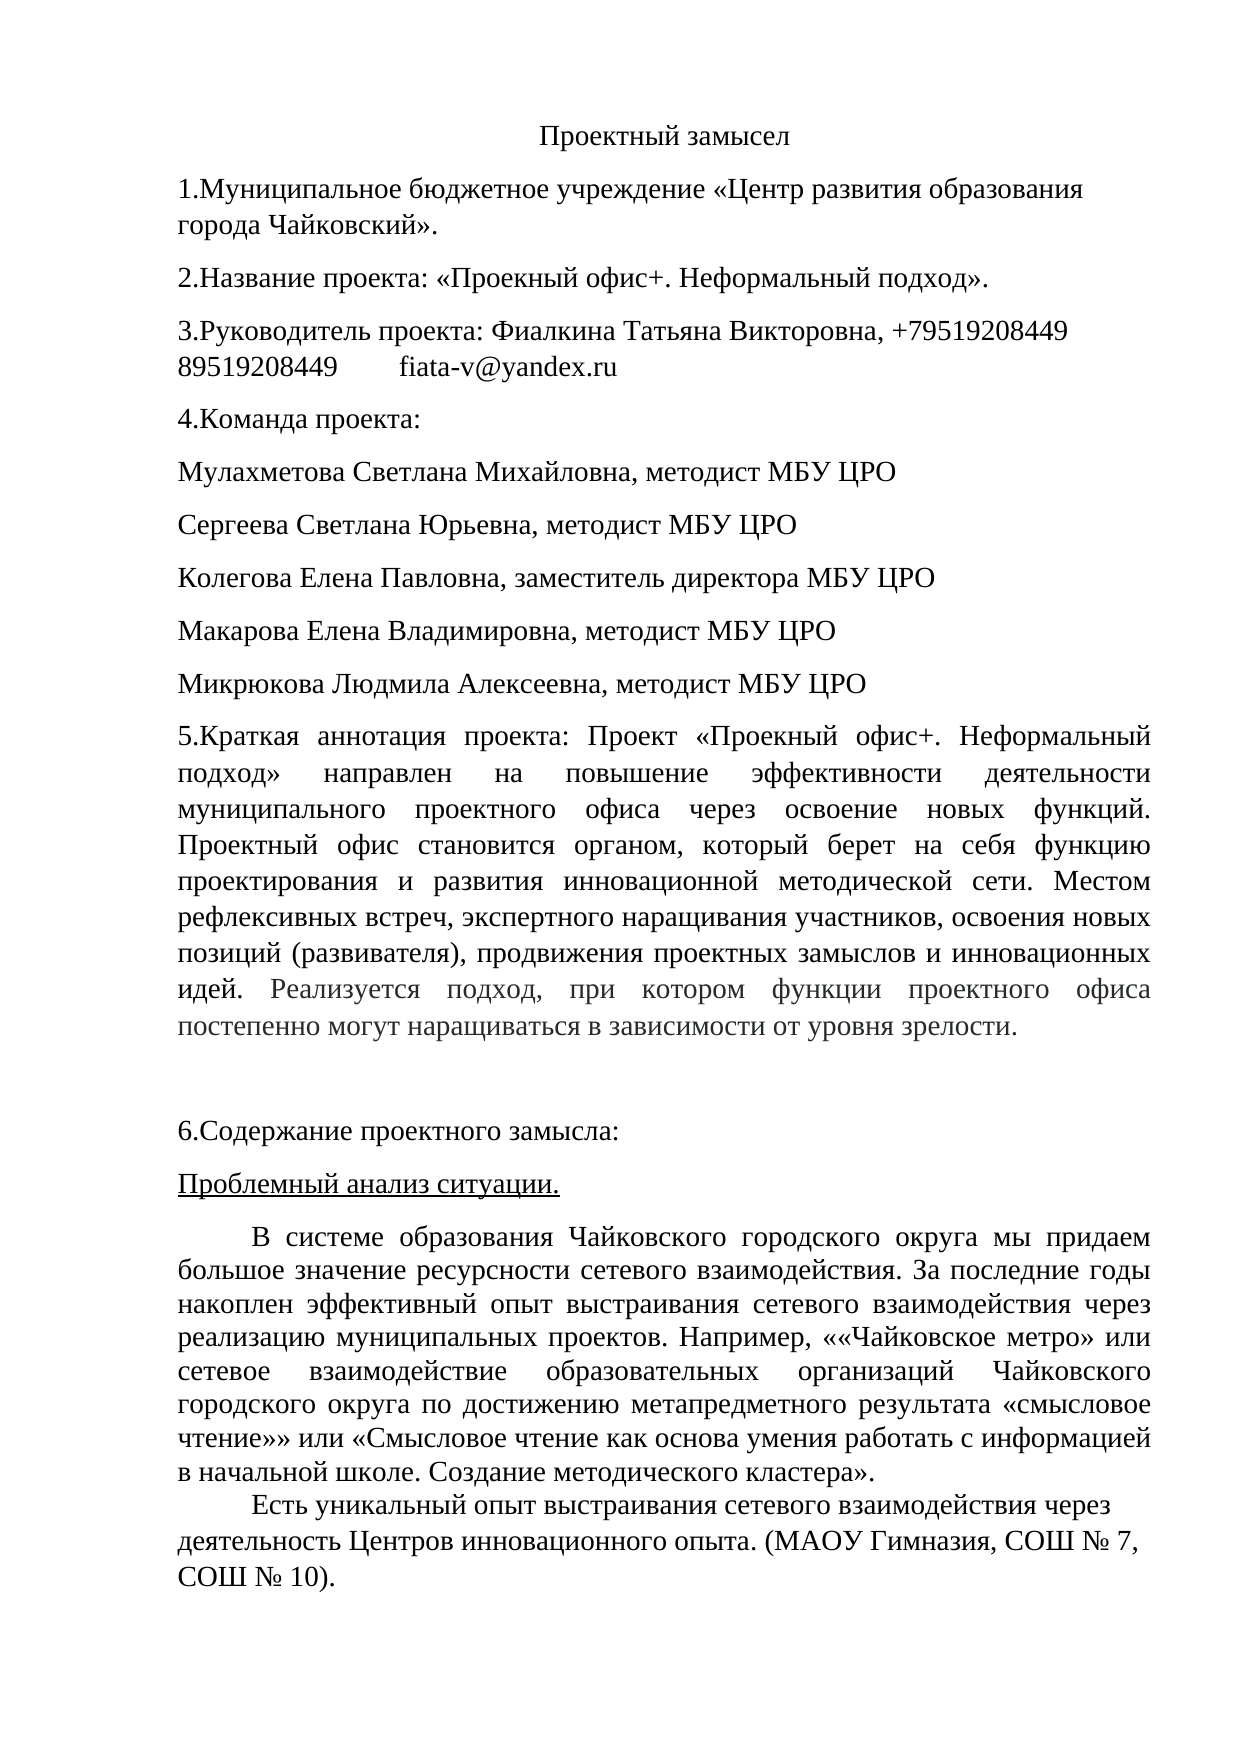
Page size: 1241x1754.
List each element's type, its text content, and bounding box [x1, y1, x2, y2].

text В системе образования Чайковского городского округа мы придаем большое значение ресурсности сетевого взаимодействия. За последние годы накоплен эффективный опыт выстраивания сетевого взаимодействия через реализацию муниципальных проектов. Например, ««Чайковское метро» или сетевое взаимодействие образовательных организаций Чайковского городского округа по достижению метапредметного результата «смысловое чтение»» или «Смысловое чтение как основа умения работать с информацией в начальной школе. Создание методического кластера». [177, 1219, 1152, 1487]
text Проектный замысел [177, 118, 1152, 152]
text Сергеева Светлана Юрьевна, методист МБУ ЦРО [177, 507, 1152, 541]
text Микрюкова Людмила Алексеевна, методист МБУ ЦРО [177, 666, 1152, 699]
text 4.Команда проекта: [177, 402, 1152, 435]
text 1.Муниципальное бюджетное учреждение «Центр развития образования города Чайковский». [177, 171, 1152, 241]
text Проблемный анализ ситуации. [177, 1166, 1152, 1200]
text Колегова Елена Павловна, заместитель директора МБУ ЦРО [177, 560, 1152, 594]
text 5.Краткая аннотация проекта: Проект «Проекный офис+. Неформальный подход» направлен на повышение эффективности деятельности муниципального проектного офиса через освоение новых функций. Проектный офис становится органом, который берет на себя функцию проектирования и развития инновационной методической сети. Местом рефлексивных встреч, экспертного наращивания участников, освоения новых позиций (развивателя), продвижения проектных замыслов и инновационных идей. Реализуется подход, при котором функции проектного офиса постепенно могут наращиваться в зависимости от уровня зрелости. [177, 718, 1152, 1041]
text Мулахметова Светлана Михайловна, методист МБУ ЦРО [177, 454, 1152, 488]
text 3.Руководитель проекта: Фиалкина Татьяна Викторовна, +79519208449 89519208449 fiata-v@yandex.ru [177, 313, 1152, 382]
text 6.Содержание проектного замысла: [177, 1113, 1152, 1147]
text Макарова Елена Владимировна, методист МБУ ЦРО [177, 613, 1152, 646]
text Есть уникальный опыт выстраивания сетевого взаимодействия через деятельность Центров инновационного опыта. (МАОУ Гимназия, СОШ № 7, СОШ № 10). [177, 1487, 1152, 1593]
text 2.Название проекта: «Проекный офис+. Неформальный подход». [177, 260, 1152, 293]
